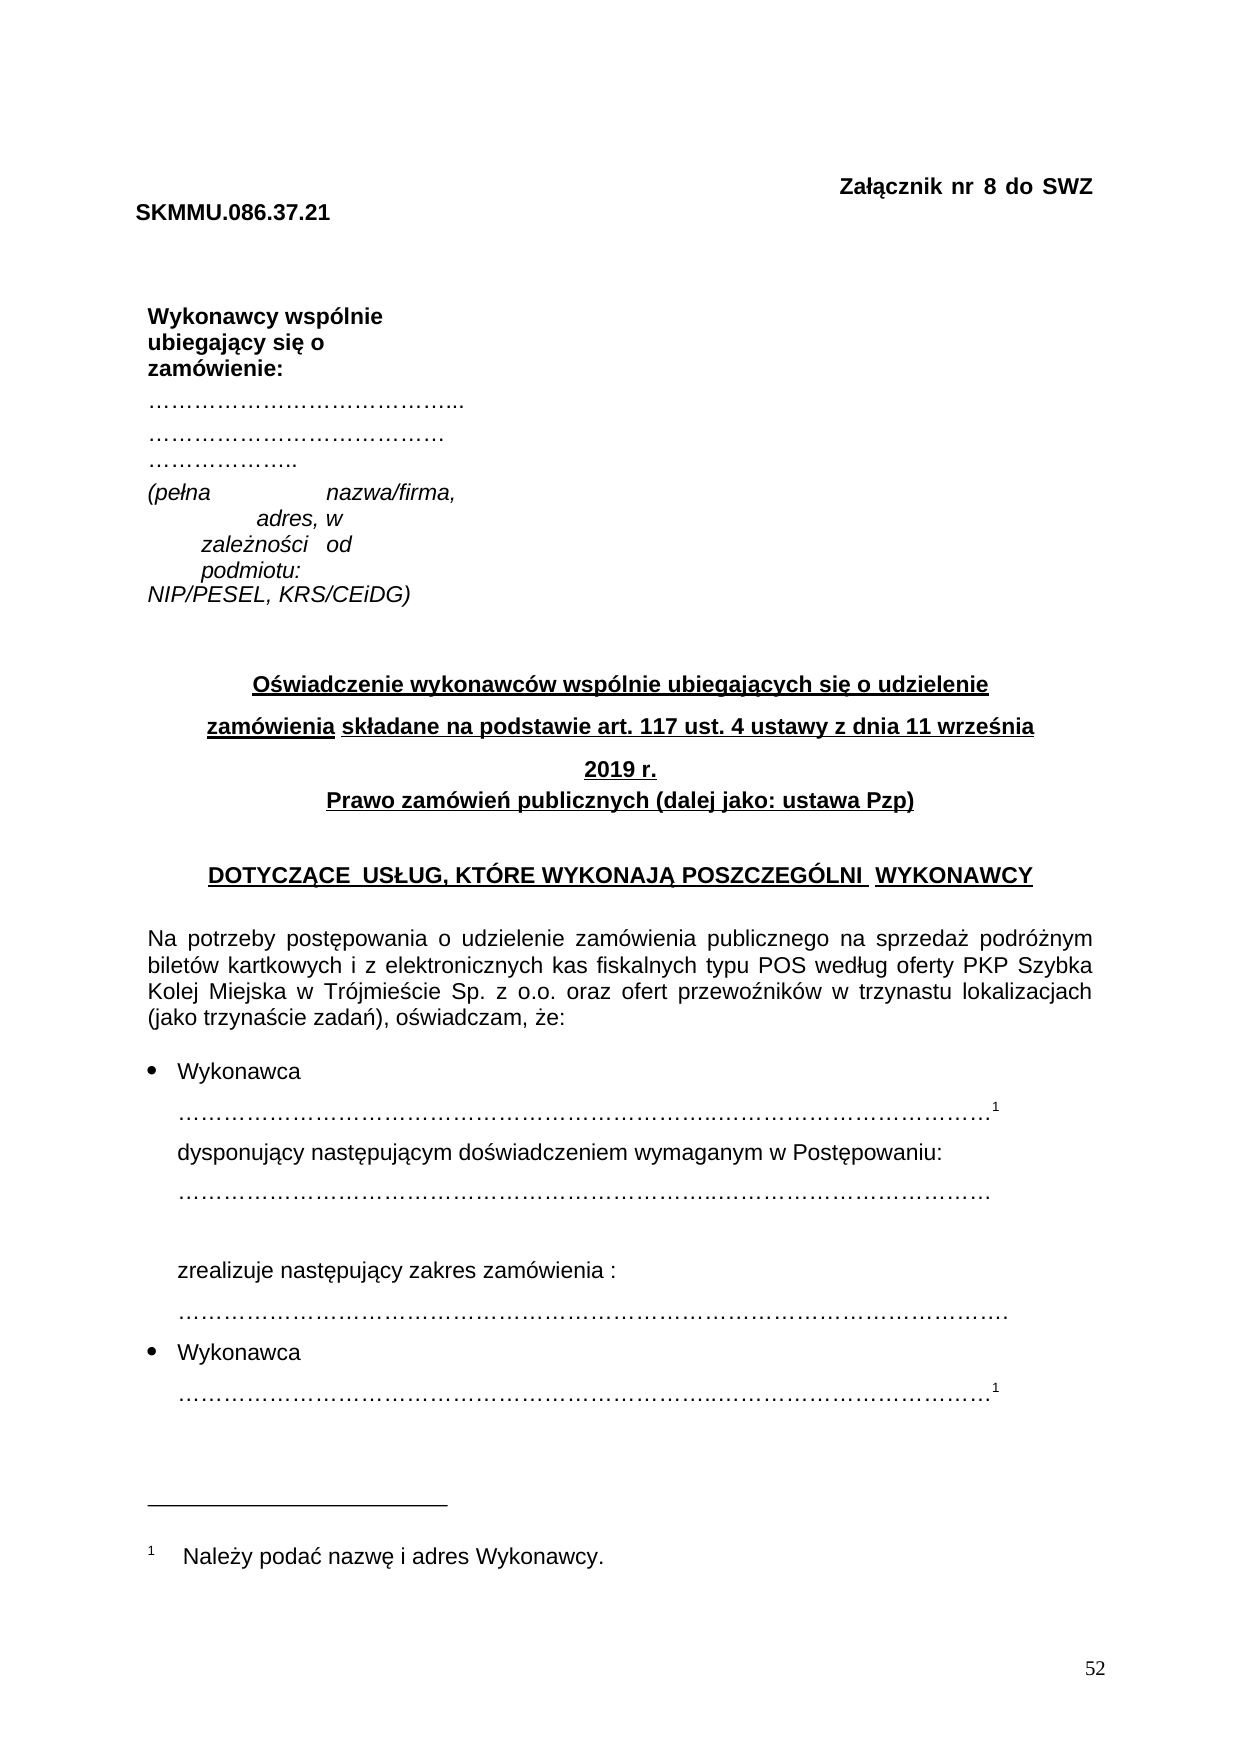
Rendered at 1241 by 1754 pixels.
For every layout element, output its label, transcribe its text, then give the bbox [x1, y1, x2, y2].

text (pełna nazwa/firma, adres, w zależności od podmiotu: [147, 478, 473, 584]
text …………………………………... [147, 387, 1105, 413]
text 1 Należy podać nazwę i adres Wykonawcy. [147, 1543, 1105, 1569]
text ……………….. [147, 446, 1105, 472]
text Na potrzeby postępowania o udzielenie zamówienia publicznego na sprzedaż podróżnym biletów kartkowych i z elektronicznych kas fiskalnych typu POS według oferty PKP Szybka Kolej Miejska w Trójmieście Sp. z o.o. oraz ofert przewoźników w trzynastu lokalizacjach (jako trzynaście zadań), oświadczam, że: [147, 925, 1093, 1031]
text DOTYCZĄCE USŁUG, KTÓRE WYKONAJĄ POSZCZEGÓLNI WYKONAWCY [151, 862, 1089, 888]
list Wykonawca [147, 1338, 1105, 1365]
text NIP/PESEL, KRS/CEiDG) [147, 584, 1105, 608]
text Oświadczenie wykonawców wspólnie ubiegających się o udzielenie zamówienia składane na podstawie art. 117 ust. 4 ustawy z dnia 11 września 2019 r. [198, 654, 1043, 782]
text ……………………………………………………………..………………………………1 [177, 1380, 1105, 1406]
text zrealizuje następujący zakres zamówienia : [177, 1257, 1105, 1283]
text Prawo zamówień publicznych (dalej jako: ustawa Pzp) [198, 787, 1043, 813]
text ………………………………………………………………………………………………. [177, 1298, 1105, 1324]
text ……………………………………………………………..……………………………… [177, 1178, 1105, 1204]
text Wykonawcy wspólnie ubiegający się o zamówienie: [147, 303, 456, 382]
text ………………………………… [147, 419, 1105, 446]
text SKMMU.086.37.21 [135, 199, 1105, 226]
list Wykonawca [147, 1058, 1105, 1085]
text ……………………………………………………………..………………………………1 dysponujący następującym doświadczeniem wymaganym w Postępowaniu: [177, 1099, 1076, 1165]
text Załącznik nr 8 do SWZ [135, 173, 1093, 199]
